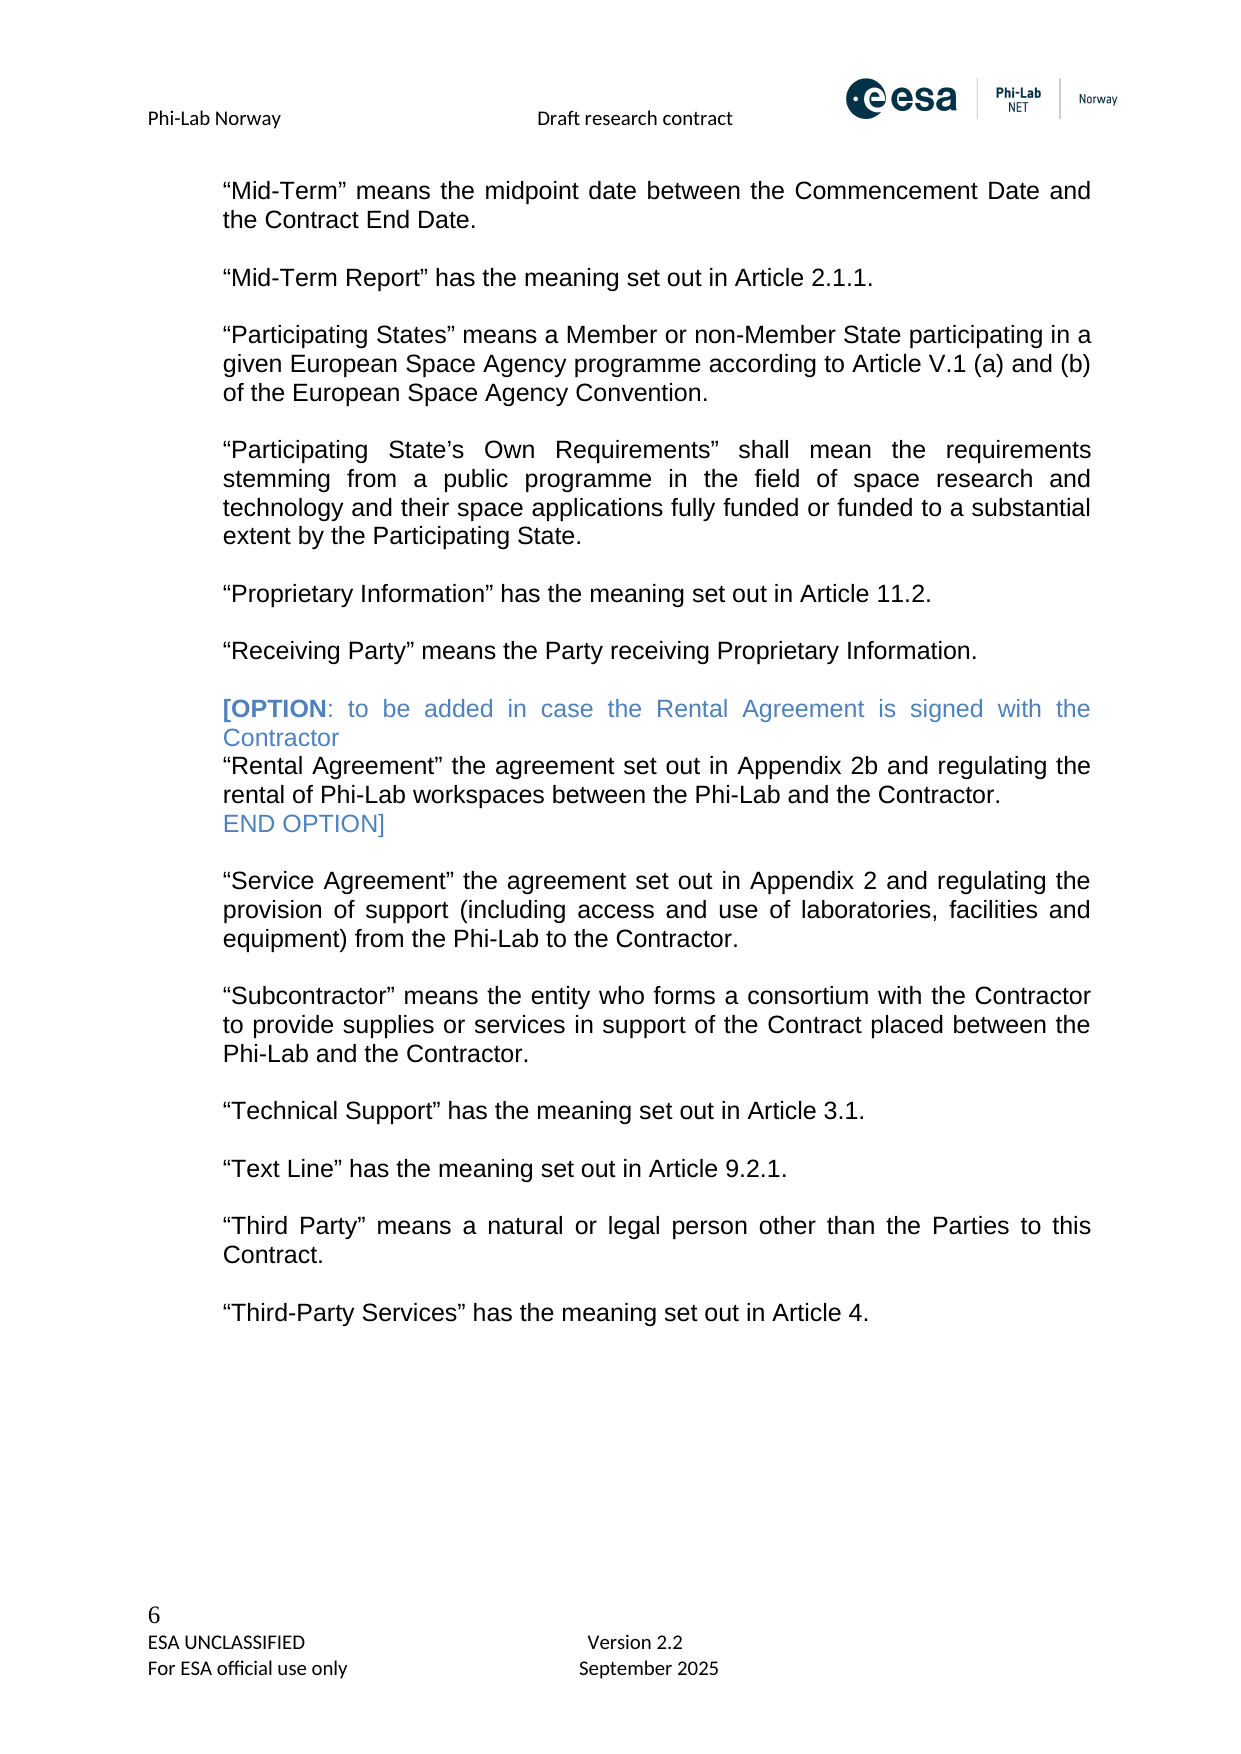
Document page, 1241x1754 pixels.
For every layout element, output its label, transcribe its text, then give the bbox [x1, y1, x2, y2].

text “Mid-Term Report” has the meaning set out in Article 2.1.1. [223, 263, 1093, 291]
text “Technical Support” has the meaning set out in Article 3.1. [223, 1096, 1093, 1125]
text “Subcontractor” means the entity who forms a consortium with the Contractor to provide supplies or services in support of the Contract placed between the Phi-Lab and the Contractor. [223, 981, 1093, 1068]
text “Third-Party Services” has the meaning set out in Article 4. [223, 1298, 1093, 1326]
text “Third Party” means a natural or legal person other than the Parties to this Contract. [223, 1211, 1093, 1269]
text “Proprietary Information” has the meaning set out in Article 11.2. [223, 579, 1093, 608]
text “Receiving Party” means the Party receiving Proprietary Information. [223, 636, 1093, 665]
text “Text Line” has the meaning set out in Article 9.2.1. [223, 1154, 1093, 1183]
picture [843, 73, 1123, 126]
text “Participating State’s Own Requirements” shall mean the requirements stemming from a public programme in the field of space research and technology and their space applications fully funded or funded to a substantial extent by the Participating State. [223, 435, 1093, 550]
text “Service Agreement” the agreement set out in Appendix 2 and regulating the provision of support (including access and use of laboratories, facilities and equipment) from the Phi-Lab to the Contractor. [223, 866, 1093, 953]
text “Rental Agreement” the agreement set out in Appendix 2b and regulating the rental of Phi-Lab workspaces between the Phi-Lab and the Contractor. [223, 751, 1093, 809]
text END OPTION] [223, 809, 1093, 838]
text [OPTION: to be added in case the Rental Agreement is signed with the Contractor [223, 694, 1093, 751]
text “Mid-Term” means the midpoint date between the Commencement Date and the Contract End Date. [223, 176, 1093, 234]
text “Participating States” means a Member or non-Member State participating in a given European Space Agency programme according to Article V.1 (a) and (b) of the European Space Agency Convention. [223, 320, 1093, 406]
